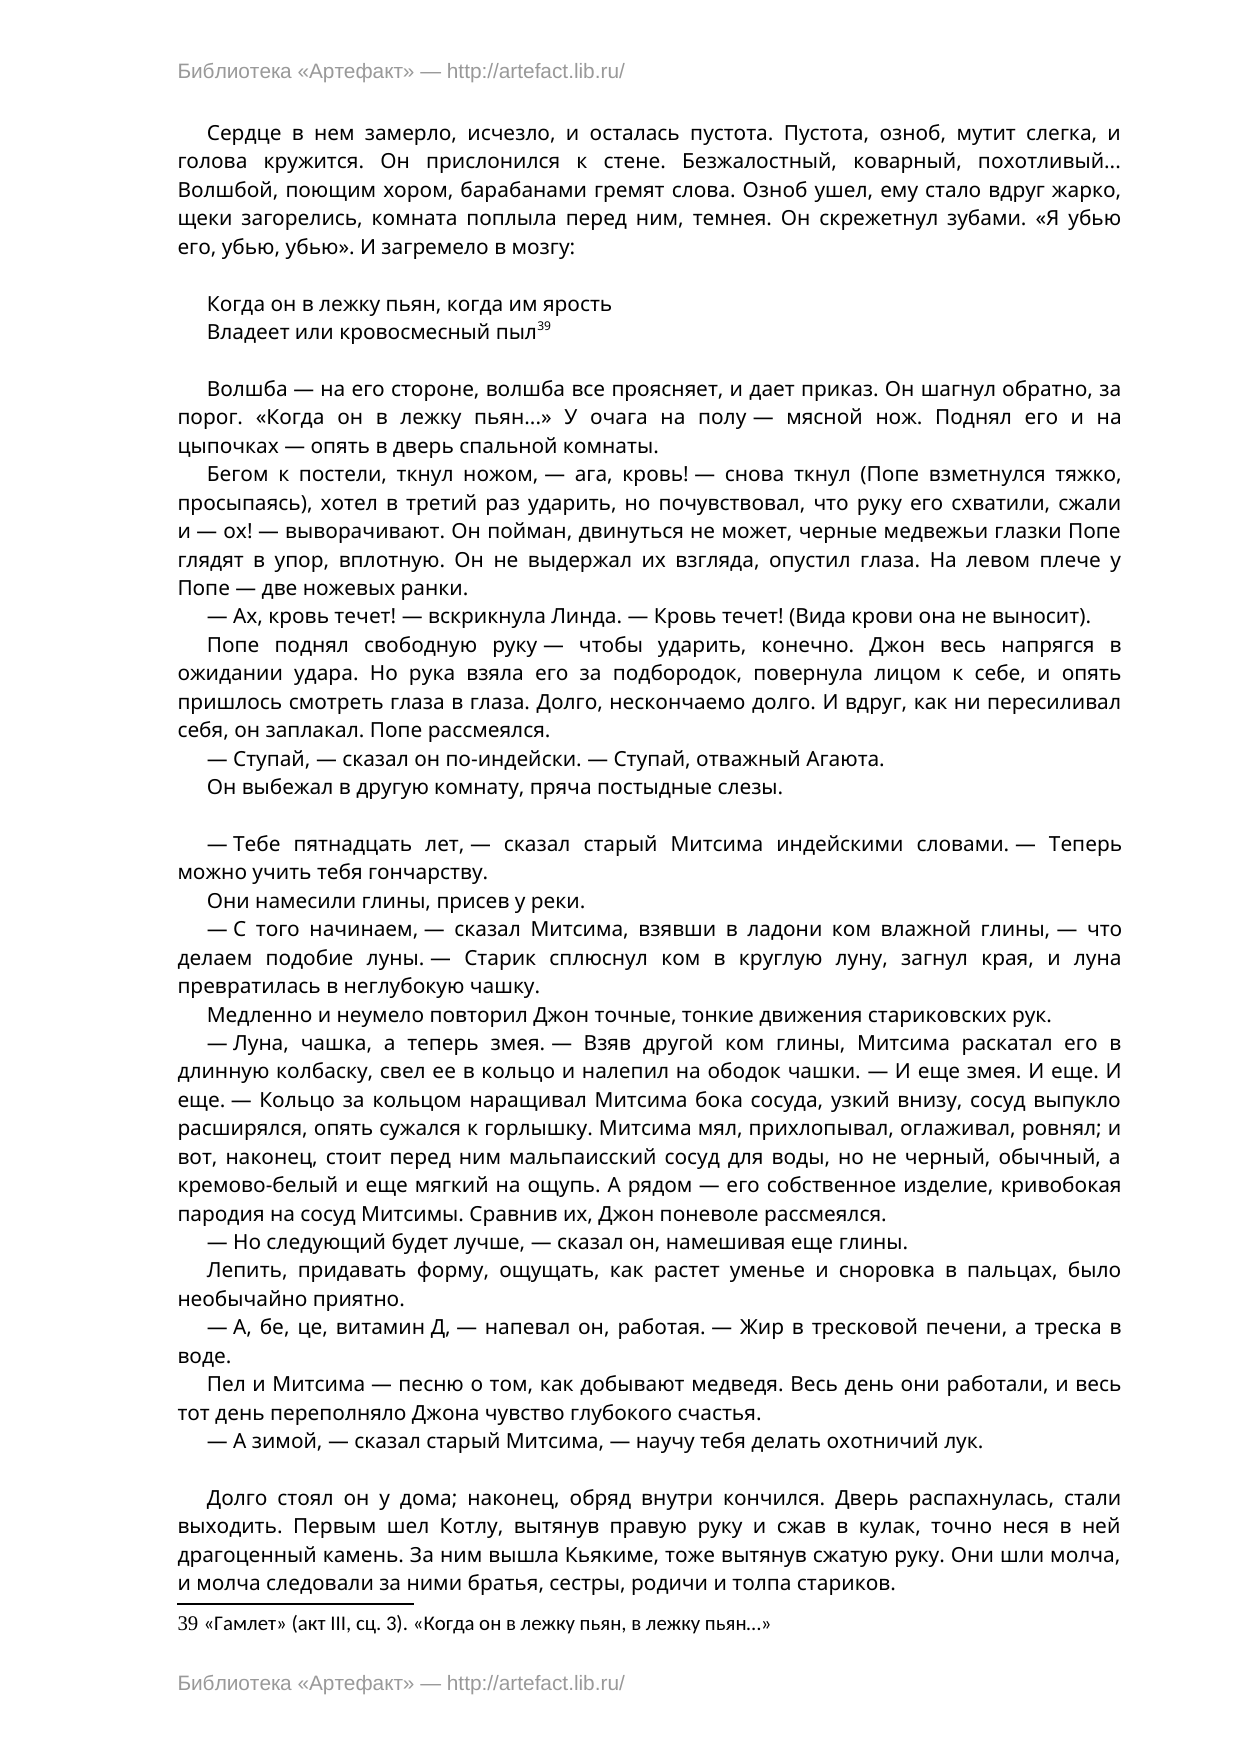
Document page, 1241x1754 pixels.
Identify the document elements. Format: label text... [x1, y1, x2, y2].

text — Но следующий будет лучше, — сказал он, намешивая еще глины. [177, 1227, 1122, 1256]
text Попе поднял свободную руку — чтобы ударить, конечно. Джон весь напрягся в ожидании удара. Но рука взяла его за подбородок, повернула лицом к себе, и опять пришлось смотреть глаза в глаза. Долго, нескончаемо долго. И вдруг, как ни пересиливал себя, он заплакал. Попе рассмеялся. [177, 630, 1122, 744]
text — А, бе, це, витамин Д, — напевал он, работая. — Жир в тресковой печени, а треска в воде. [177, 1312, 1122, 1369]
text Пел и Митсима — песню о том, как добывают медведя. Весь день они работали, и весь тот день переполняло Джона чувство глубокого счастья. [177, 1369, 1122, 1426]
text Волшба — на его стороне, волшба все проясняет, и дает приказ. Он шагнул обратно, за порог. «Когда он в лежку пьян...» У очага на полу — мясной нож. Поднял его и на цыпочках — опять в дверь спальной комнаты. [177, 374, 1122, 459]
text — С того начинаем, — сказал Митсима, взявши в ладони ком влажной глины, — что делаем подобие луны. — Старик сплюснул ком в круглую луну, загнул края, и луна превратилась в неглубокую чашку. [177, 914, 1122, 1000]
text Долго стоял он у дома; наконец, обряд внутри кончился. Дверь распахнулась, стали выходить. Первым шел Котлу, вытянув правую руку и сжав в кулак, точно неся в ней драгоценный камень. За ним вышла Кьякиме, тоже вытянув сжатую руку. Они шли молча, и молча следовали за ними братья, сестры, родичи и толпа стариков. [177, 1483, 1122, 1597]
text — А зимой, — сказал старый Митсима, — научу тебя делать охотничий лук. [177, 1426, 1122, 1455]
text — Тебе пятнадцать лет, — сказал старый Митсима индейскими словами. — Теперь можно учить тебя гончарству. [177, 829, 1122, 886]
text Они намесили глины, присев у реки. [177, 886, 1122, 914]
text — Луна, чашка, а теперь змея. — Взяв другой ком глины, Митсима раскатал его в длинную колбаску, свел ее в кольцо и налепил на ободок чашки. — И еще змея. И еще. И еще. — Кольцо за кольцом наращивал Митсима бока сосуда, узкий внизу, сосуд выпукло расширялся, опять сужался к горлышку. Митсима мял, прихлопывал, оглаживал, ровнял; и вот, наконец, стоит перед ним мальпаисский сосуд для воды, но не черный, обычный, а кремово-белый и еще мягкий на ощупь. А рядом — его собственное изделие, кривобокая пародия на сосуд Митсимы. Сравнив их, Джон поневоле рассмеялся. [177, 1028, 1122, 1227]
text Лепить, придавать форму, ощущать, как растет уменье и сноровка в пальцах, было необычайно приятно. [177, 1256, 1122, 1312]
text — Ступай, — сказал он по-индейски. — Ступай, отважный Агаюта. [177, 744, 1122, 772]
text Владеет или кровосмесный пыл [177, 317, 1122, 346]
text Бегом к постели, ткнул ножом, — ага, кровь! — снова ткнул (Попе взметнулся тяжко, просыпаясь), хотел в третий раз ударить, но почувствовал, что руку его схватили, сжали и — ох! — выворачивают. Он пойман, двинуться не может, черные медвежьи глазки Попе глядят в упор, вплотную. Он не выдержал их взгляда, опустил глаза. На левом плече у Попе — две ножевых ранки. [177, 459, 1122, 602]
text Он выбежал в другую комнату, пряча постыдные слезы. [177, 772, 1122, 801]
text Медленно и неумело повторил Джон точные, тонкие движения стариковских рук. [177, 1000, 1122, 1028]
text — Ах, кровь течет! — вскрикнула Линда. — Кровь течет! (Вида крови она не выносит). [177, 602, 1122, 630]
text Когда он в лежку пьян, когда им ярость [177, 289, 1122, 317]
text Сердце в нем замерло, исчезло, и осталась пустота. Пустота, озноб, мутит слегка, и голова кружится. Он прислонился к стене. Безжалостный, коварный, похотливый... Волшбой, поющим хором, барабанами гремят слова. Озноб ушел, ему стало вдруг жарко, щеки загорелись, комната поплыла перед ним, темнея. Он скрежетнул зубами. «Я убью его, убью, убью». И загремело в мозгу: [177, 118, 1122, 260]
